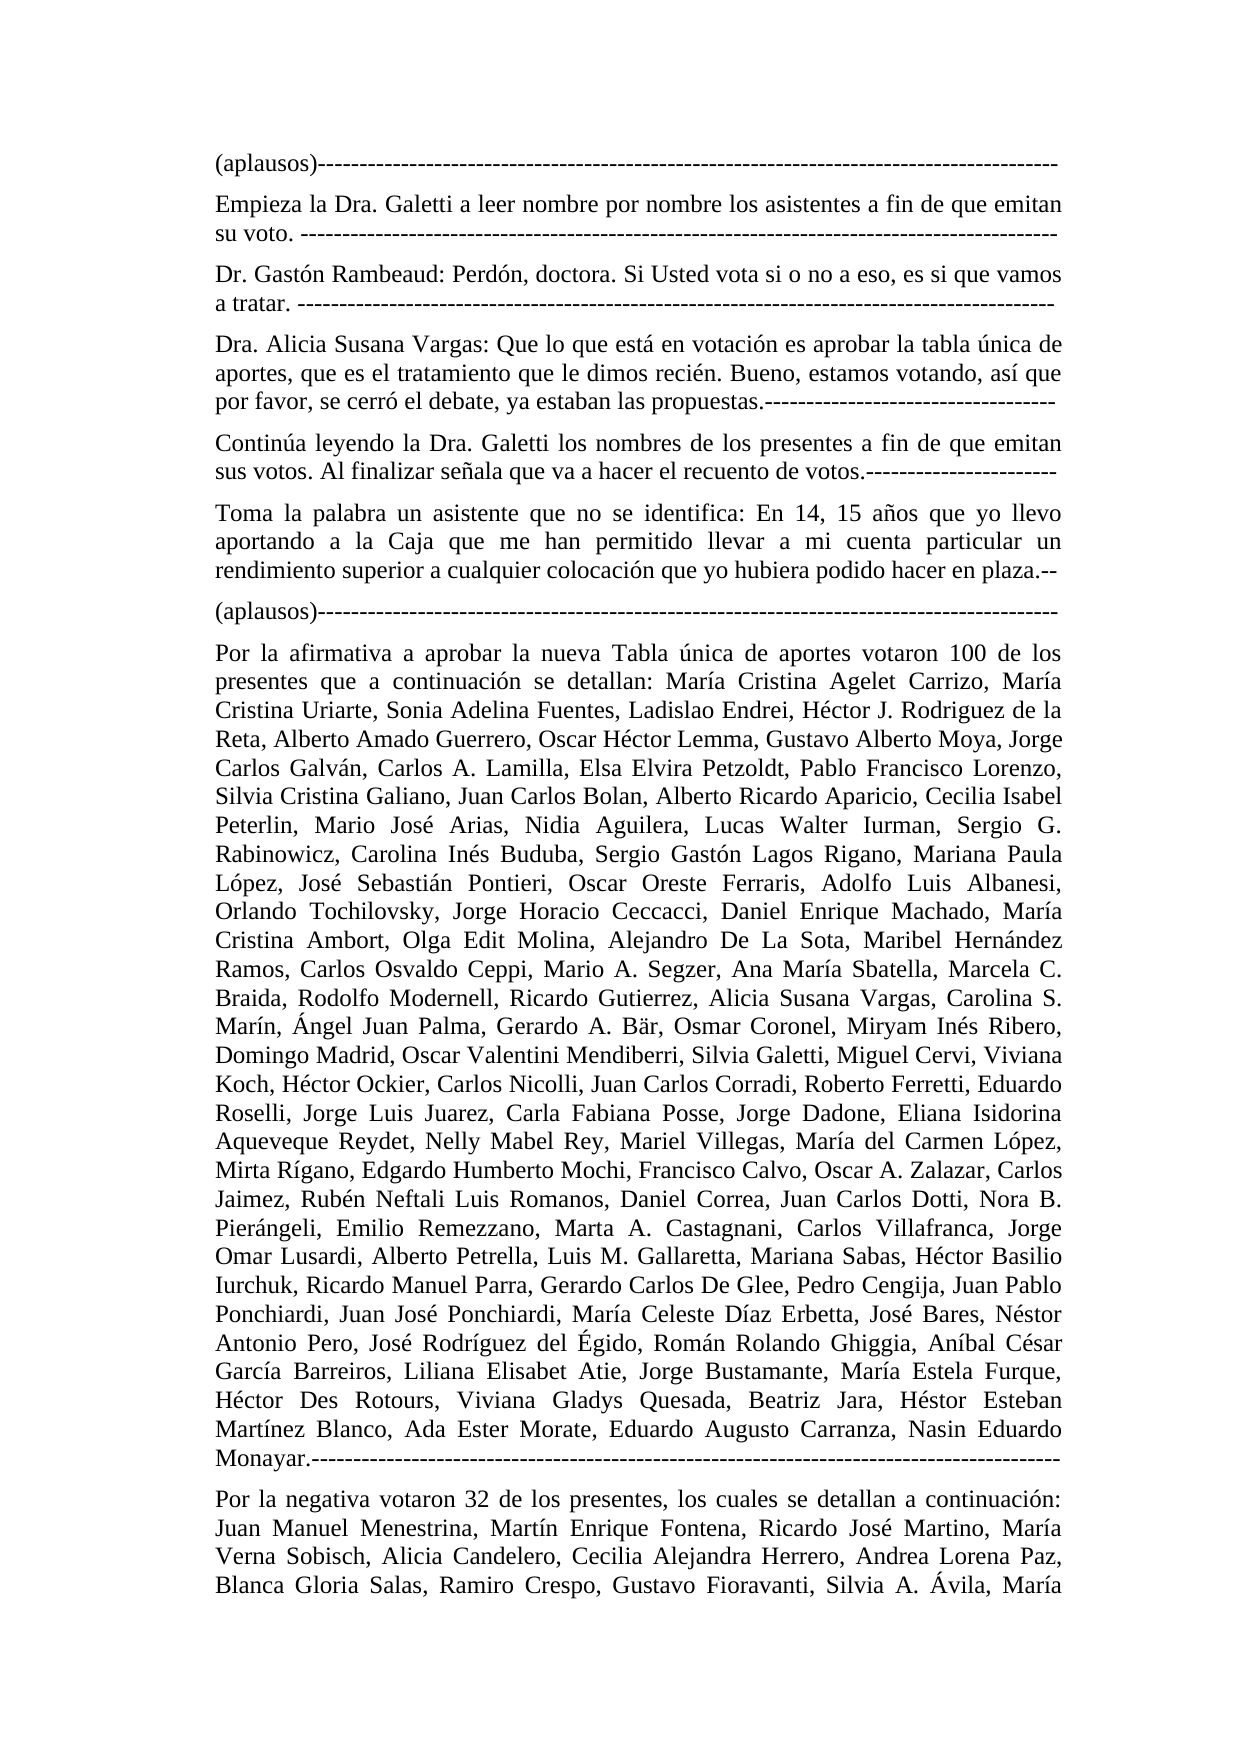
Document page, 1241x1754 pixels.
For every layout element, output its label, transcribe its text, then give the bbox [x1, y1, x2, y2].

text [215, 1484, 1063, 1599]
text Toma la palabra un asistente que no se identifica: En 14, 15 años que yo llevo aportando a la Caja que me han permitido llevar a mi cuenta particular un rendimiento superior a cualquier colocación que yo hubiera podido hacer en plaza.-- [215, 498, 1063, 584]
text Continúa leyendo la Dra. Galetti los nombres de los presentes a fin de que emitan sus votos. Al finalizar señala que va a hacer el recuento de votos.----------------------- [215, 428, 1063, 485]
text Dra. Alicia Susana Vargas: Que lo que está en votación es aprobar la tabla única de aportes, que es el tratamiento que le dimos recién. Bueno, estamos votando, así que por favor, se cerró el debate, ya estaban las propuestas.----------------------------------- [215, 329, 1063, 415]
text (aplausos)----------------------------------------------------------------------------------------- [215, 596, 1063, 625]
text Dr. Gastón Rambeaud: Perdón, doctora. Si Usted vota si o no a eso, es si que vamos a tratar. ------------------------------------------------------------------------------------------- [215, 259, 1063, 316]
text Empieza la Dra. Galetti a leer nombre por nombre los asistentes a fin de que emitan su voto. ------------------------------------------------------------------------------------------- [215, 189, 1063, 246]
text Por la afirmativa a aprobar la nueva Tabla única de aportes votaron 100 de los presentes que a continuación se detallan: María Cristina Agelet Carrizo, María Cristina Uriarte, Sonia Adelina Fuentes, Ladislao Endrei, Héctor J. Rodriguez de la Reta, Alberto Amado Guerrero, Oscar Héctor Lemma, Gustavo Alberto Moya, Jorge Carlos Galván, Carlos A. Lamilla, Elsa Elvira Petzoldt, Pablo Francisco Lorenzo, Silvia Cristina Galiano, Juan Carlos Bolan, Alberto Ricardo Aparicio, Cecilia Isabel Peterlin, Mario José Arias, Nidia Aguilera, Lucas Walter Iurman, Sergio G. Rabinowicz, Carolina Inés Buduba, Sergio Gastón Lagos Rigano, Mariana Paula López, José Sebastián Pontieri, Oscar Oreste Ferraris, Adolfo Luis Albanesi, Orlando Tochilovsky, Jorge Horacio Ceccacci, Daniel Enrique Machado, María Cristina Ambort, Olga Edit Molina, Alejandro De La Sota, Maribel Hernández Ramos, Carlos Osvaldo Ceppi, Mario A. Segzer, Ana María Sbatella, Marcela C. Braida, Rodolfo Modernell, Ricardo Gutierrez, Alicia Susana Vargas, Carolina S. Marín, Ángel Juan Palma, Gerardo A. Bär, Osmar Coronel, Miryam Inés Ribero, Domingo Madrid, Oscar Valentini Mendiberri, Silvia Galetti, Miguel Cervi, Viviana Koch, Héctor Ockier, Carlos Nicolli, Juan Carlos Corradi, Roberto Ferretti, Eduardo Roselli, Jorge Luis Juarez, Carla Fabiana Posse, Jorge Dadone, Eliana Isidorina Aqueveque Reydet, Nelly Mabel Rey, Mariel Villegas, María del Carmen López, Mirta Rígano, Edgardo Humberto Mochi, Francisco Calvo, Oscar A. Zalazar, Carlos Jaimez, Rubén Neftali Luis Romanos, Daniel Correa, Juan Carlos Dotti, Nora B. Pierángeli, Emilio Remezzano, Marta A. Castagnani, Carlos Villafranca, Jorge Omar Lusardi, Alberto Petrella, Luis M. Gallaretta, Mariana Sabas, Héctor Basilio Iurchuk, Ricardo Manuel Parra, Gerardo Carlos De Glee, Pedro Cengija, Juan Pablo Ponchiardi, Juan José Ponchiardi, María Celeste Díaz Erbetta, José Bares, Néstor Antonio Pero, José Rodríguez del Égido, Román Rolando Ghiggia, Aníbal César García Barreiros, Liliana Elisabet Atie, Jorge Bustamante, María Estela Furque, Héctor Des Rotours, Viviana Gladys Quesada, Beatriz Jara, Héstor Esteban Martínez Blanco, Ada Ester Morate, Eduardo Augusto Carranza, Nasin Eduardo Monayar.------------------------------------------------------------------------------------------ [215, 638, 1063, 1471]
text (aplausos)----------------------------------------------------------------------------------------- [215, 148, 1063, 176]
